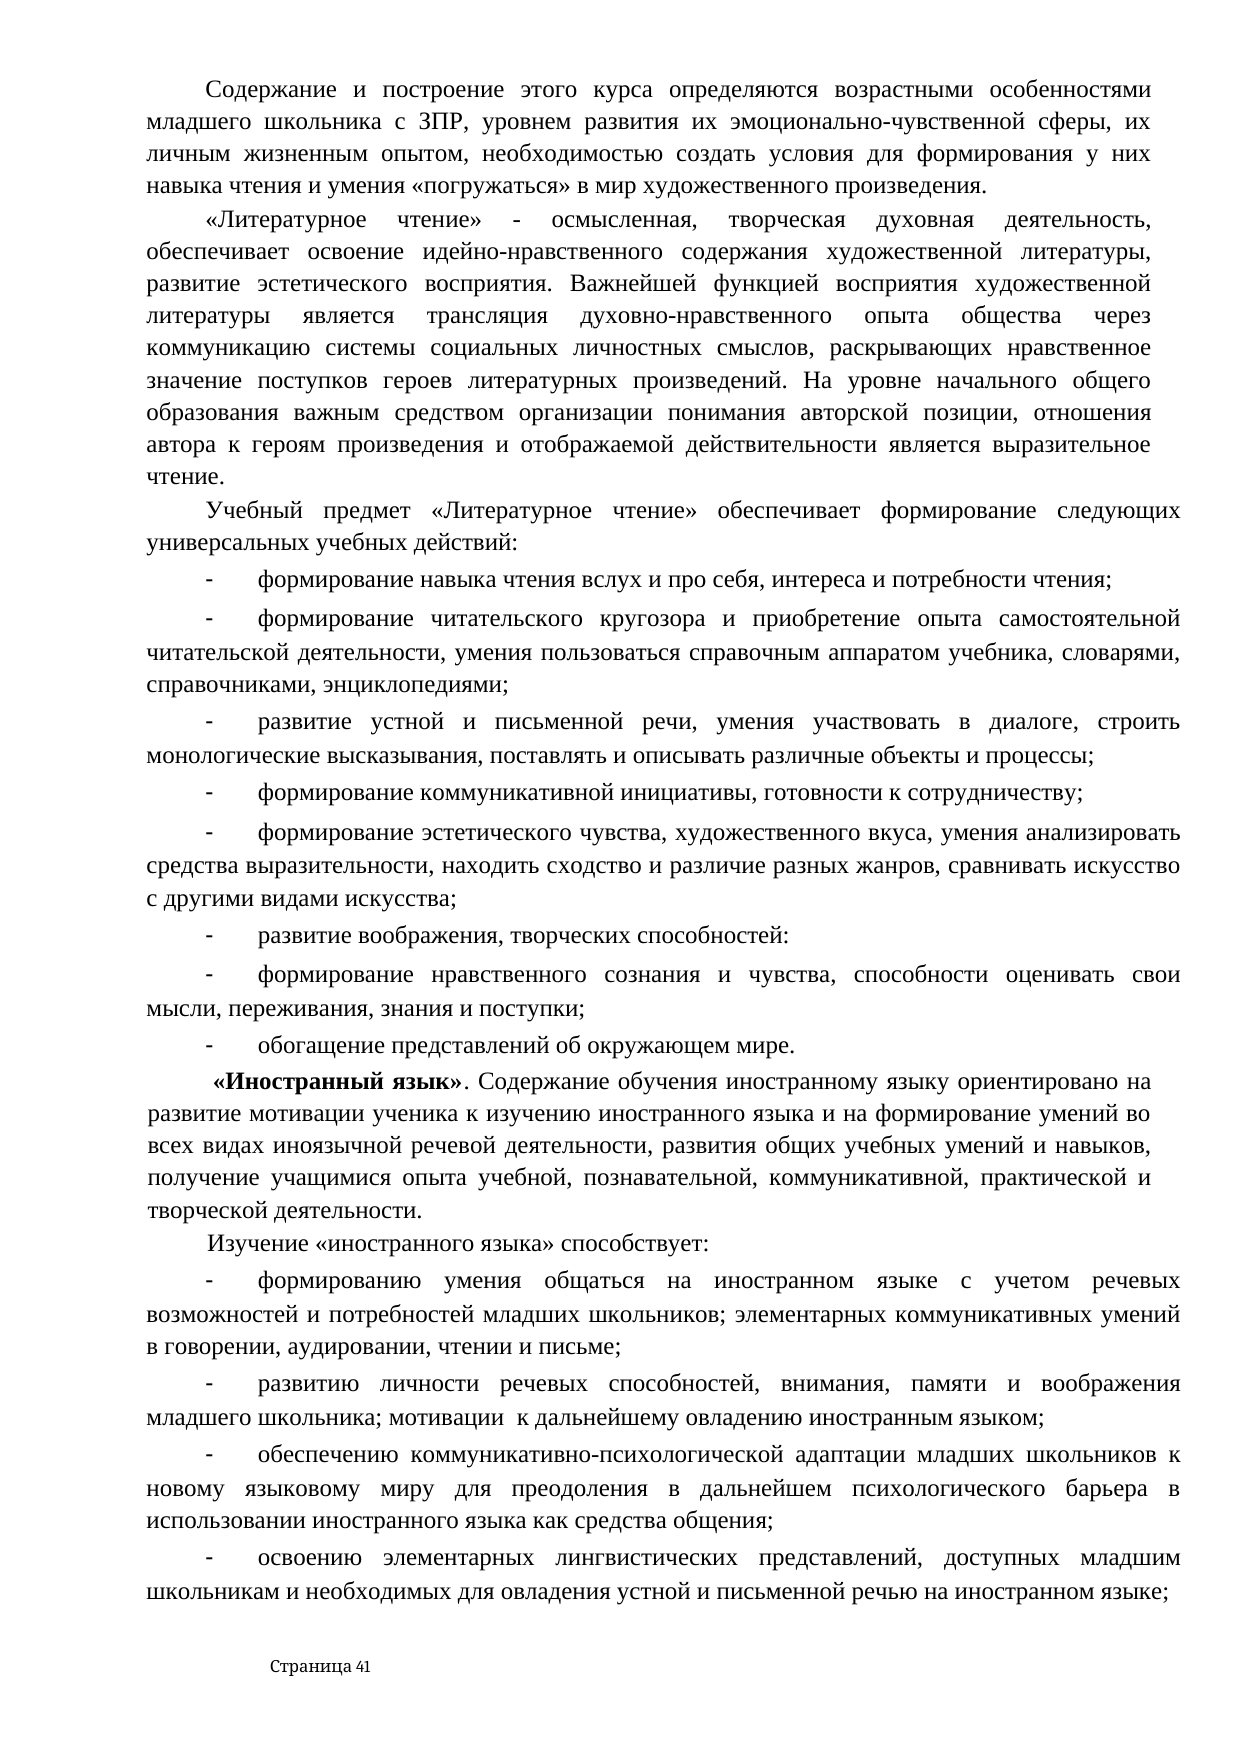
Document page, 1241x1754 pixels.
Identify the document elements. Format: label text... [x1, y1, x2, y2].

list формирование читательского кругозора и приобретение опыта самостоятельной читательской деятельности, умения пользоваться справочным аппаратом учебника, словарями, справочниками, энциклопедиями; [146, 600, 1181, 698]
list обеспечению коммуникативно-психологической адаптации младших школьников к новому языковому миру для преодоления в дальнейшем психологического барьера в использовании иностранного языка как средства общения; [146, 1436, 1181, 1534]
list развитию личности речевых способностей, внимания, памяти и воображения младшего школьника; мотивации к дальнейшему овладению иностранным языком; [146, 1365, 1181, 1431]
list формирование эстетического чувства, художественного вкуса, умения анализировать средства выразительности, находить сходство и различие разных жанров, сравнивать искусство с другими видами искусства; [146, 813, 1181, 912]
text Учебный предмет «Литературное чтение» обеспечивает формирование следующих универсальных учебных действий: [146, 495, 1181, 556]
list формирование нравственного сознания и чувства, способности оценивать свои мысли, переживания, знания и поступки; [146, 956, 1181, 1022]
text Изучение «иностранного языка» способствует: [207, 1228, 1181, 1257]
text «Иностранный язык». Содержание обучения иностранному языку ориентировано на развитие мотивации ученика к изучению иностранного языка и на формирование умений во всех видах иноязычной речевой деятельности, развития общих учебных умений и навыков, получение учащимися опыта учебной, познавательной, коммуникативной, практической и творческой деятельности. [146, 1066, 1152, 1223]
list формированию умения общаться на иностранном языке с учетом речевых возможностей и потребностей младших школьников; элементарных коммуникативных умений в говорении, аудировании, чтении и письме; [146, 1262, 1181, 1360]
list развитие воображения, творческих способностей: [146, 916, 1181, 950]
text «Литературное чтение» - осмысленная, творческая духовная деятельность, обеспечивает освоение идейно-нравственного содержания художественной литературы, развитие эстетического восприятия. Важнейшей функцией восприятия художественной литературы является трансляция духовно-нравственного опыта общества через коммуникацию системы социальных личностных смыслов, раскрывающих нравственное значение поступков героев литературных произведений. На уровне начального общего образования важным средством организации понимания авторской позиции, отношения автора к героям произведения и отображаемой действительности является выразительное чтение. [146, 204, 1152, 490]
list обогащение представлений об окружающем мире. [146, 1027, 1181, 1061]
list развитие устной и письменной речи, умения участвовать в диалоге, строить монологические высказывания, поставлять и описывать различные объекты и процессы; [146, 703, 1181, 769]
list освоению элементарных лингвистических представлений, доступных младшим школьникам и необходимых для овладения устной и письменной речью на иностранном языке; [146, 1539, 1181, 1605]
list формирование коммуникативной инициативы, готовности к сотрудничеству; [146, 774, 1181, 808]
list формирование навыка чтения вслух и про себя, интереса и потребности чтения; [146, 560, 1181, 594]
text Содержание и построение этого курса определяются возрастными особенностями младшего школьника с ЗПР, уровнем развития их эмоционально-чувственной сферы, их личным жизненным опытом, необходимостью создать условия для формирования у них навыка чтения и умения «погружаться» в мир художественного произведения. [146, 74, 1152, 199]
